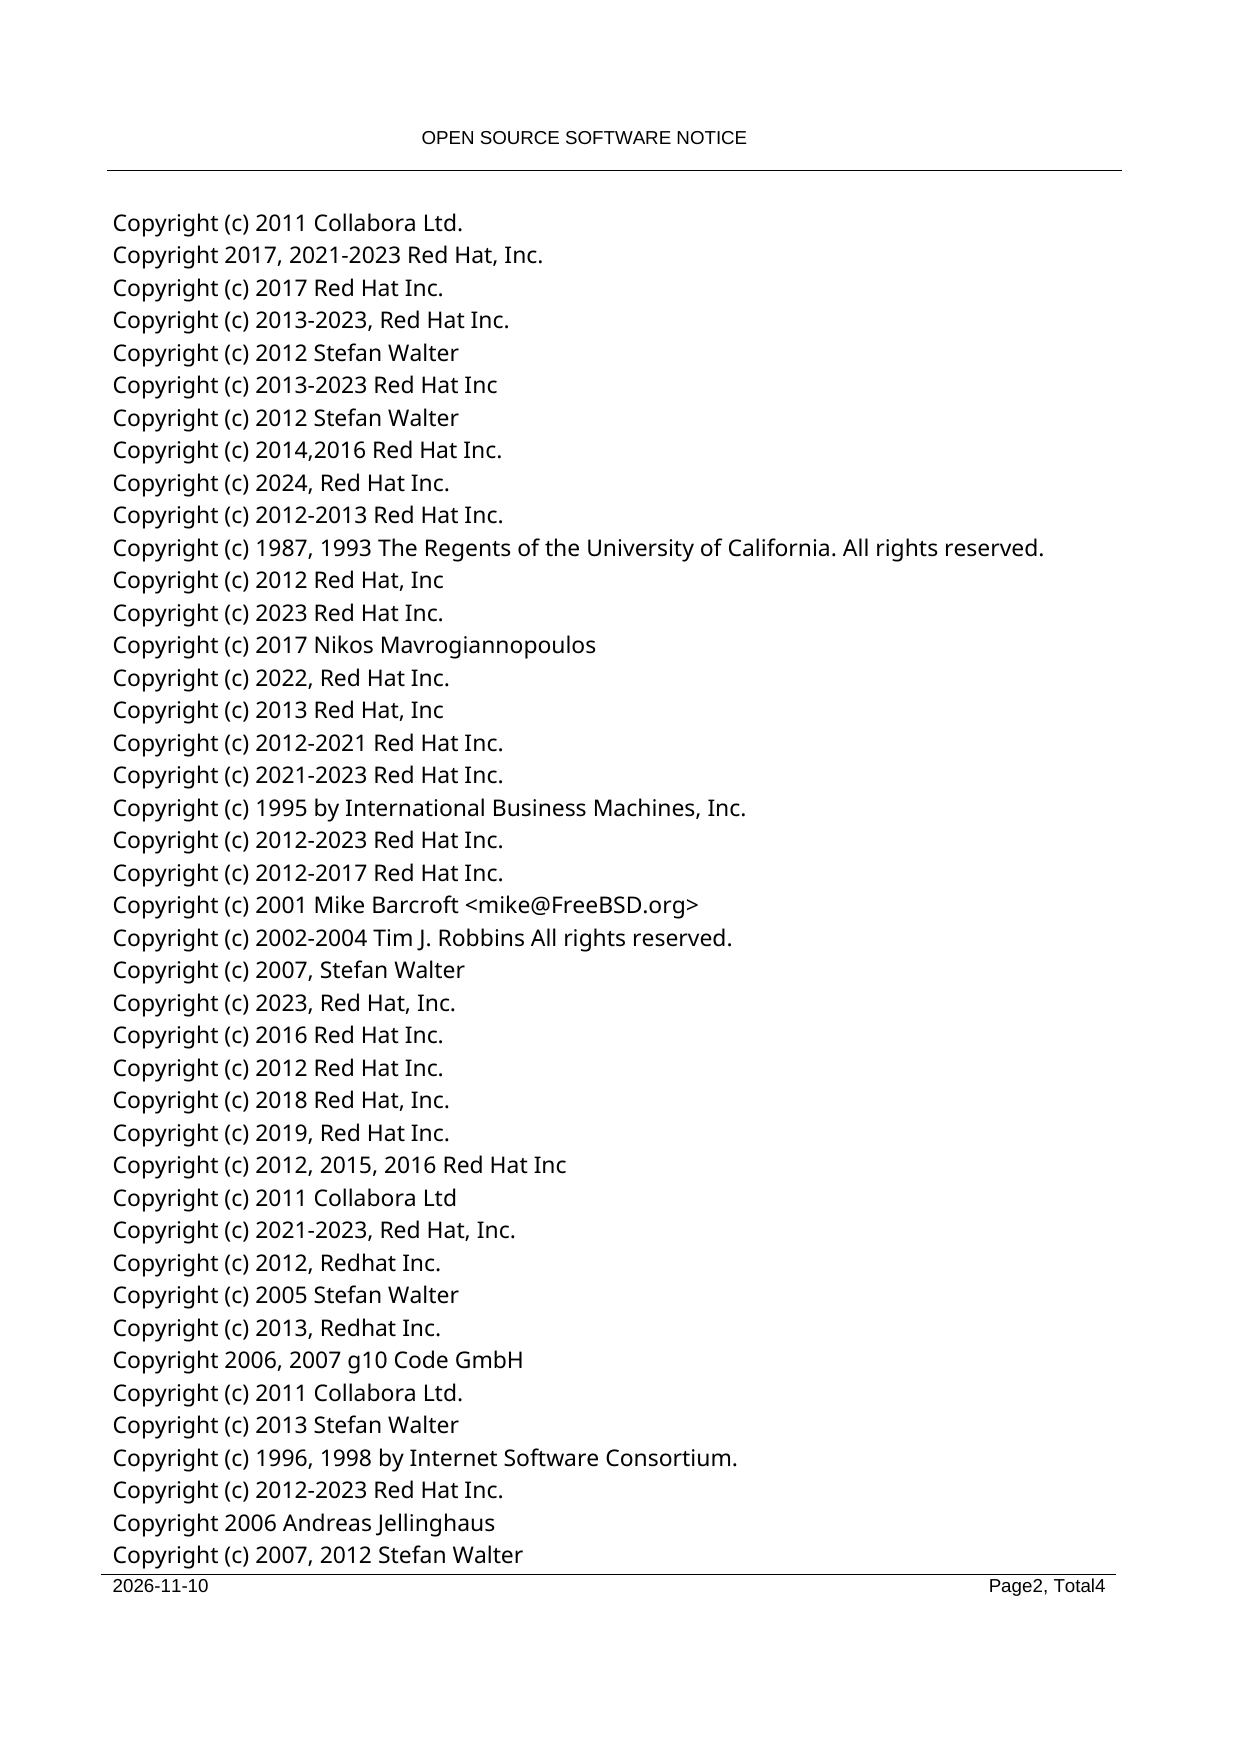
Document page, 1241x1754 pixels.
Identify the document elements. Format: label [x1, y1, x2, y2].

text [112, 206, 1128, 1571]
